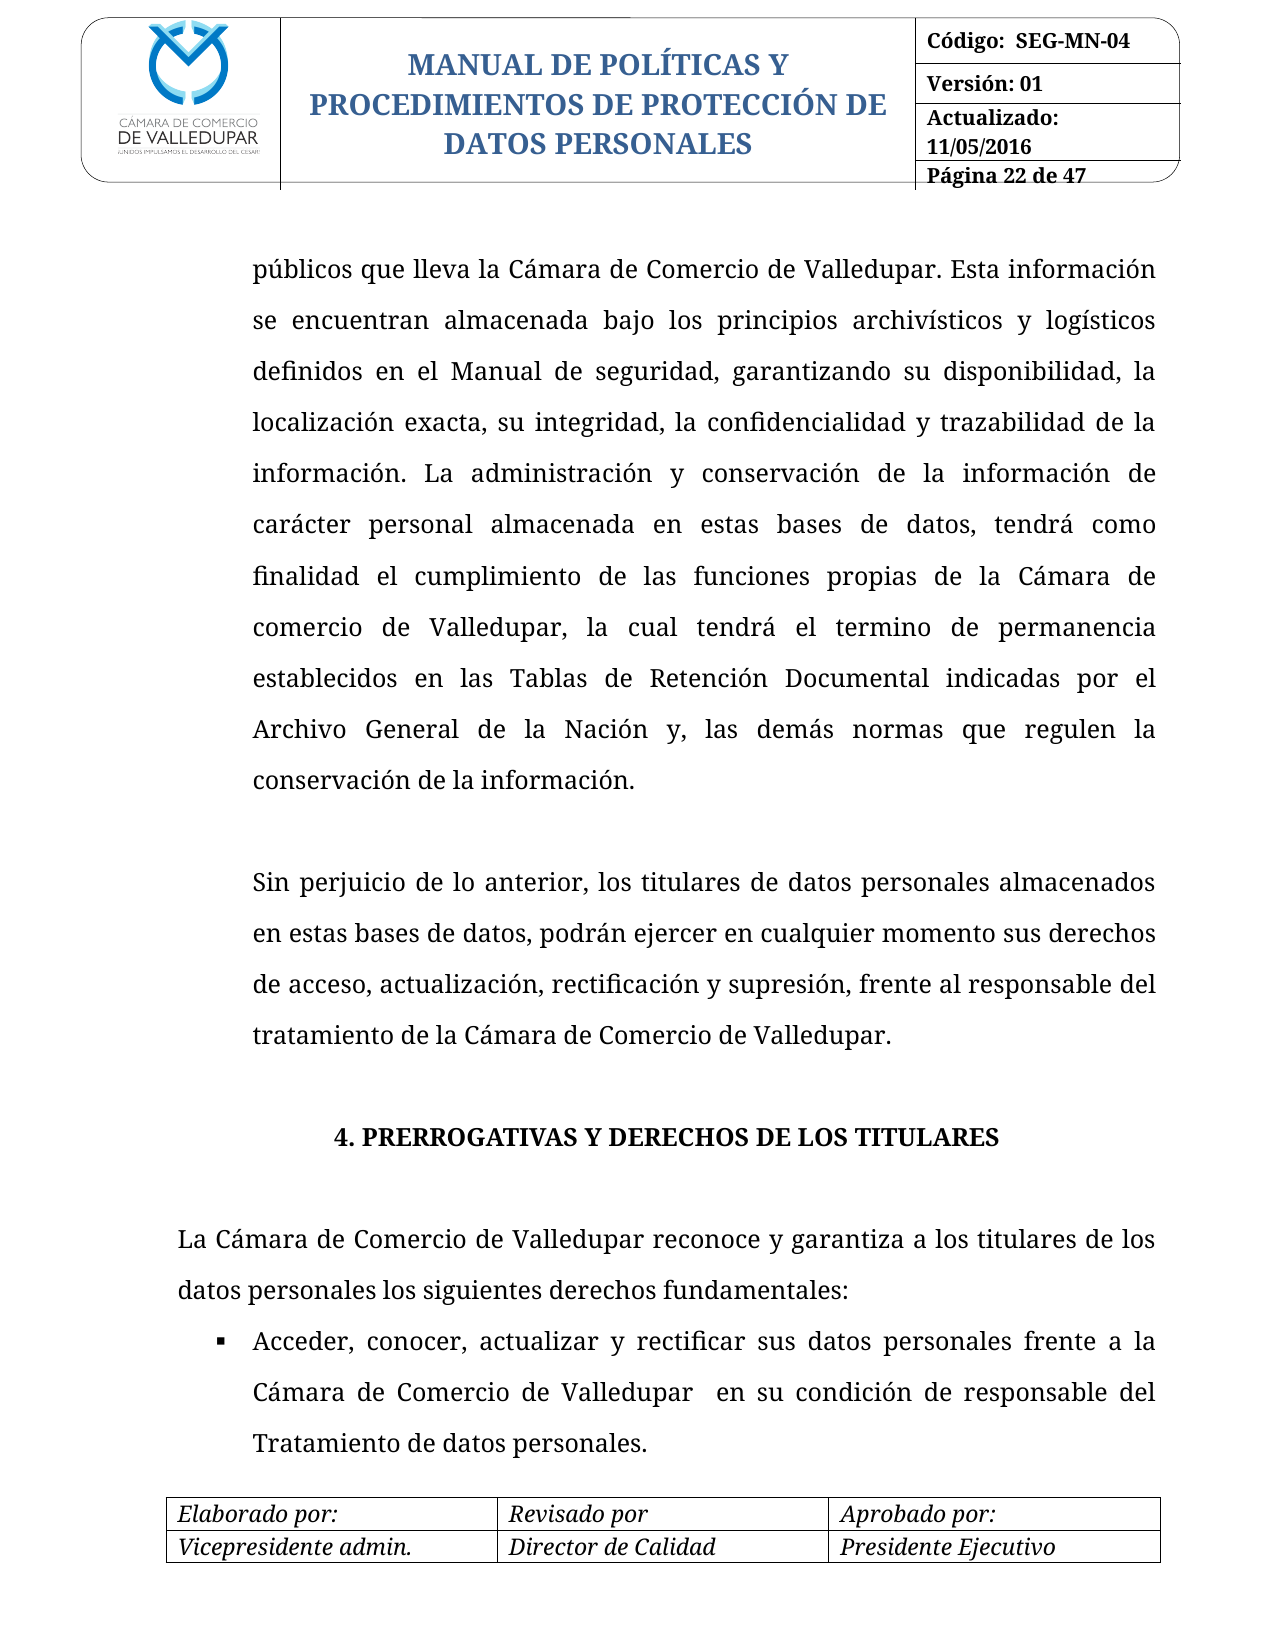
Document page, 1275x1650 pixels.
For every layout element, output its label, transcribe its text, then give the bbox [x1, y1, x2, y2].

subtitle 4. PRERROGATIVAS Y DERECHOS DE LOS TITULARES [177, 1120, 1157, 1154]
list Acceder, conocer, actualizar y rectificar sus datos personales frente a la Cámara de Comercio de Valledupar en su condición de responsable del Tratamiento de datos personales. [215, 1324, 1157, 1460]
text Sin perjuicio de lo anterior, los titulares de datos personales almacenados en estas bases de datos, podrán ejercer en cualquier momento sus derechos de acceso, actualización, rectificación y supresión, frente al responsable del tratamiento de la Cámara de Comercio de Valledupar. [252, 864, 1157, 1052]
picture [117, 20, 260, 154]
text La Cámara de Comercio de Valledupar reconoce y garantiza a los titulares de los datos personales los siguientes derechos fundamentales: [177, 1222, 1157, 1307]
